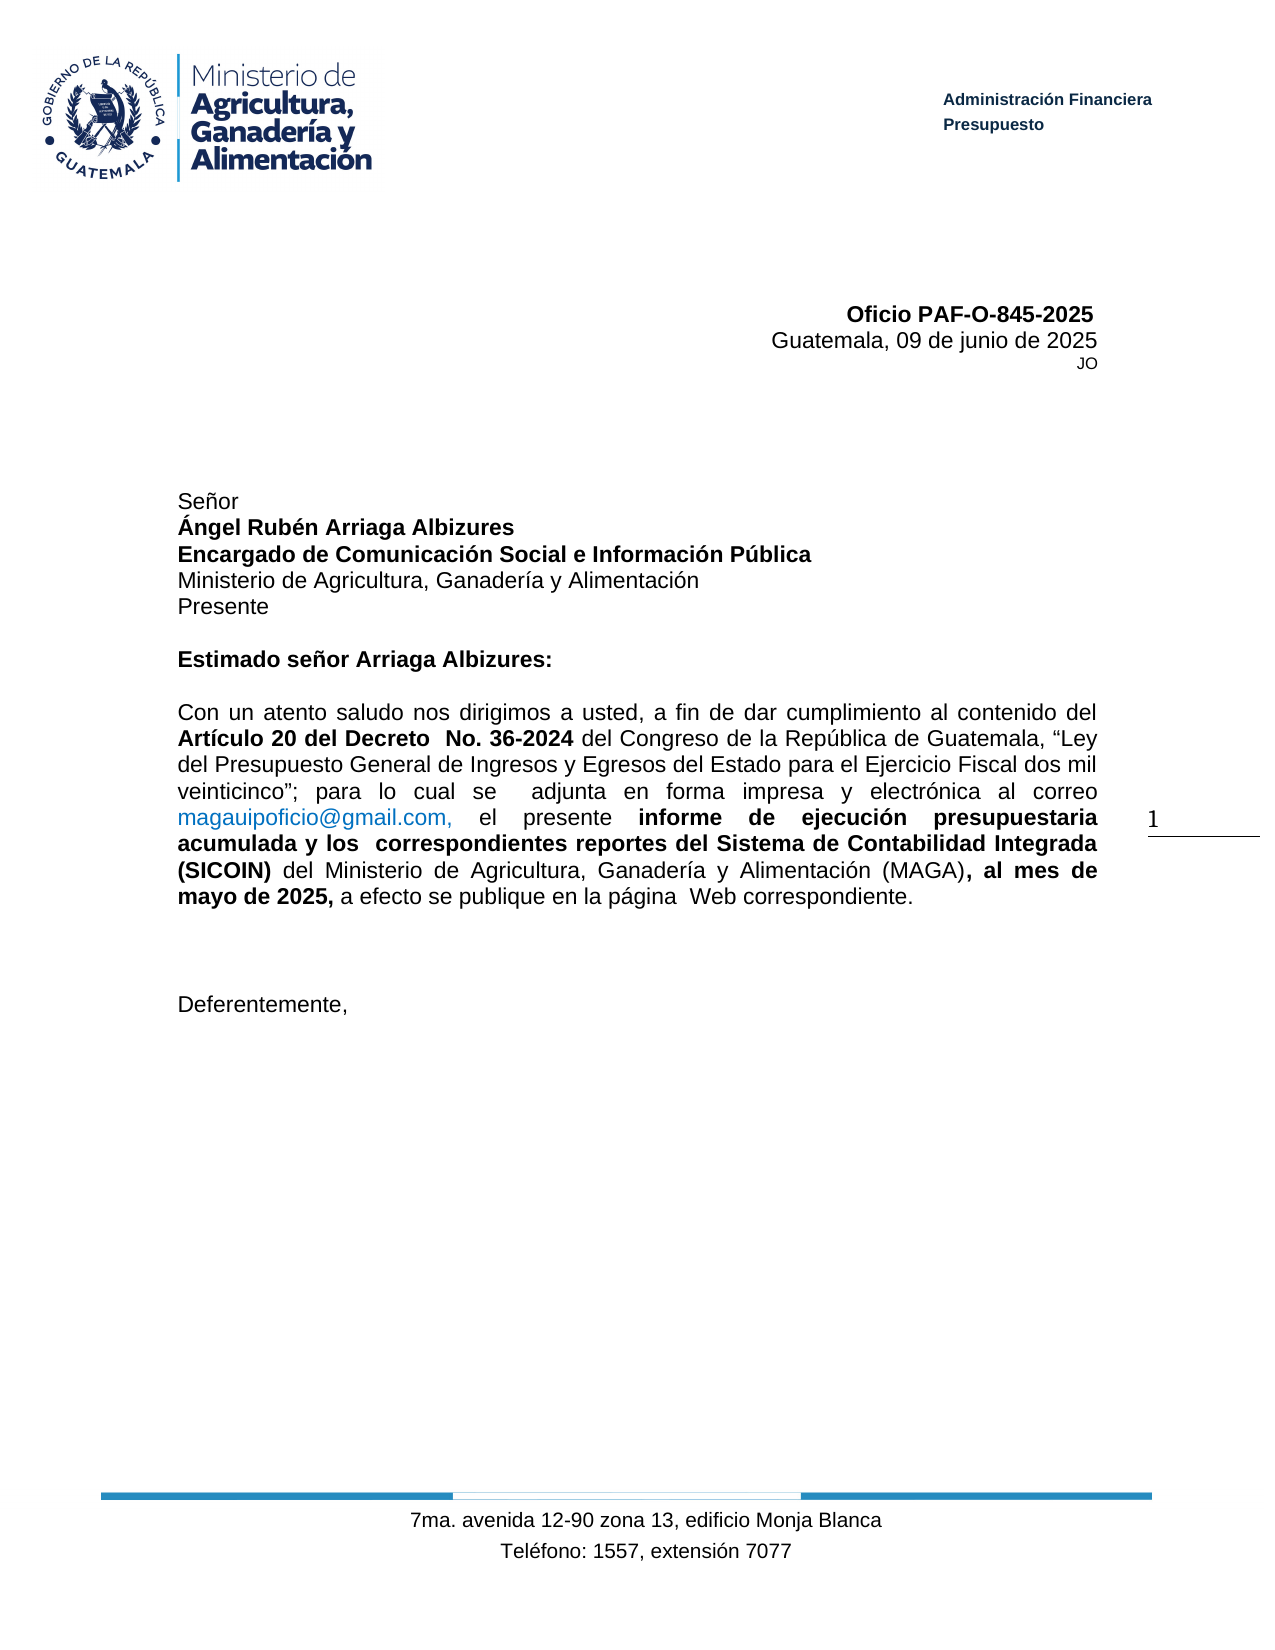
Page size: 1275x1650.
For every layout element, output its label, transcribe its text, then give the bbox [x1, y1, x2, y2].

picture [32, 46, 386, 192]
text Señor [177, 488, 1098, 514]
text Encargado de Comunicación Social e Información Pública [177, 541, 1098, 567]
picture [0, 1483, 1264, 1509]
text Ángel Rubén Arriaga Albizures [177, 514, 1098, 541]
text Presente [177, 593, 1098, 619]
text Estimado señor Arriaga Albizures: [177, 646, 1098, 672]
text Oficio PAF-O-845-2025 [327, 301, 1098, 327]
text Con un atento saludo nos dirigimos a usted, a fin de dar cumplimiento al contenido del Artículo 20 del Decreto No. 36-2024 del Congreso de la República de Guatemala, “Ley del Presupuesto General de Ingresos y Egresos del Estado para el Ejercicio Fiscal dos mil veinticinco”; para lo cual se adjunta en forma impresa y electrónica al correo magauipoficio@gmail.com, el presente informe de ejecución presupuestaria acumulada y los correspondientes reportes del Sistema de Contabilidad Integrada (SICOIN) del Ministerio de Agricultura, Ganadería y Alimentación (MAGA), al mes de mayo de 2025, a efecto se publique en la página Web correspondiente. [177, 699, 1098, 909]
text Guatemala, 09 de junio de 2025 [327, 327, 1098, 354]
text Ministerio de Agricultura, Ganadería y Alimentación [177, 567, 1098, 593]
text JO [177, 354, 1098, 373]
text Deferentemente, [177, 991, 1098, 1017]
